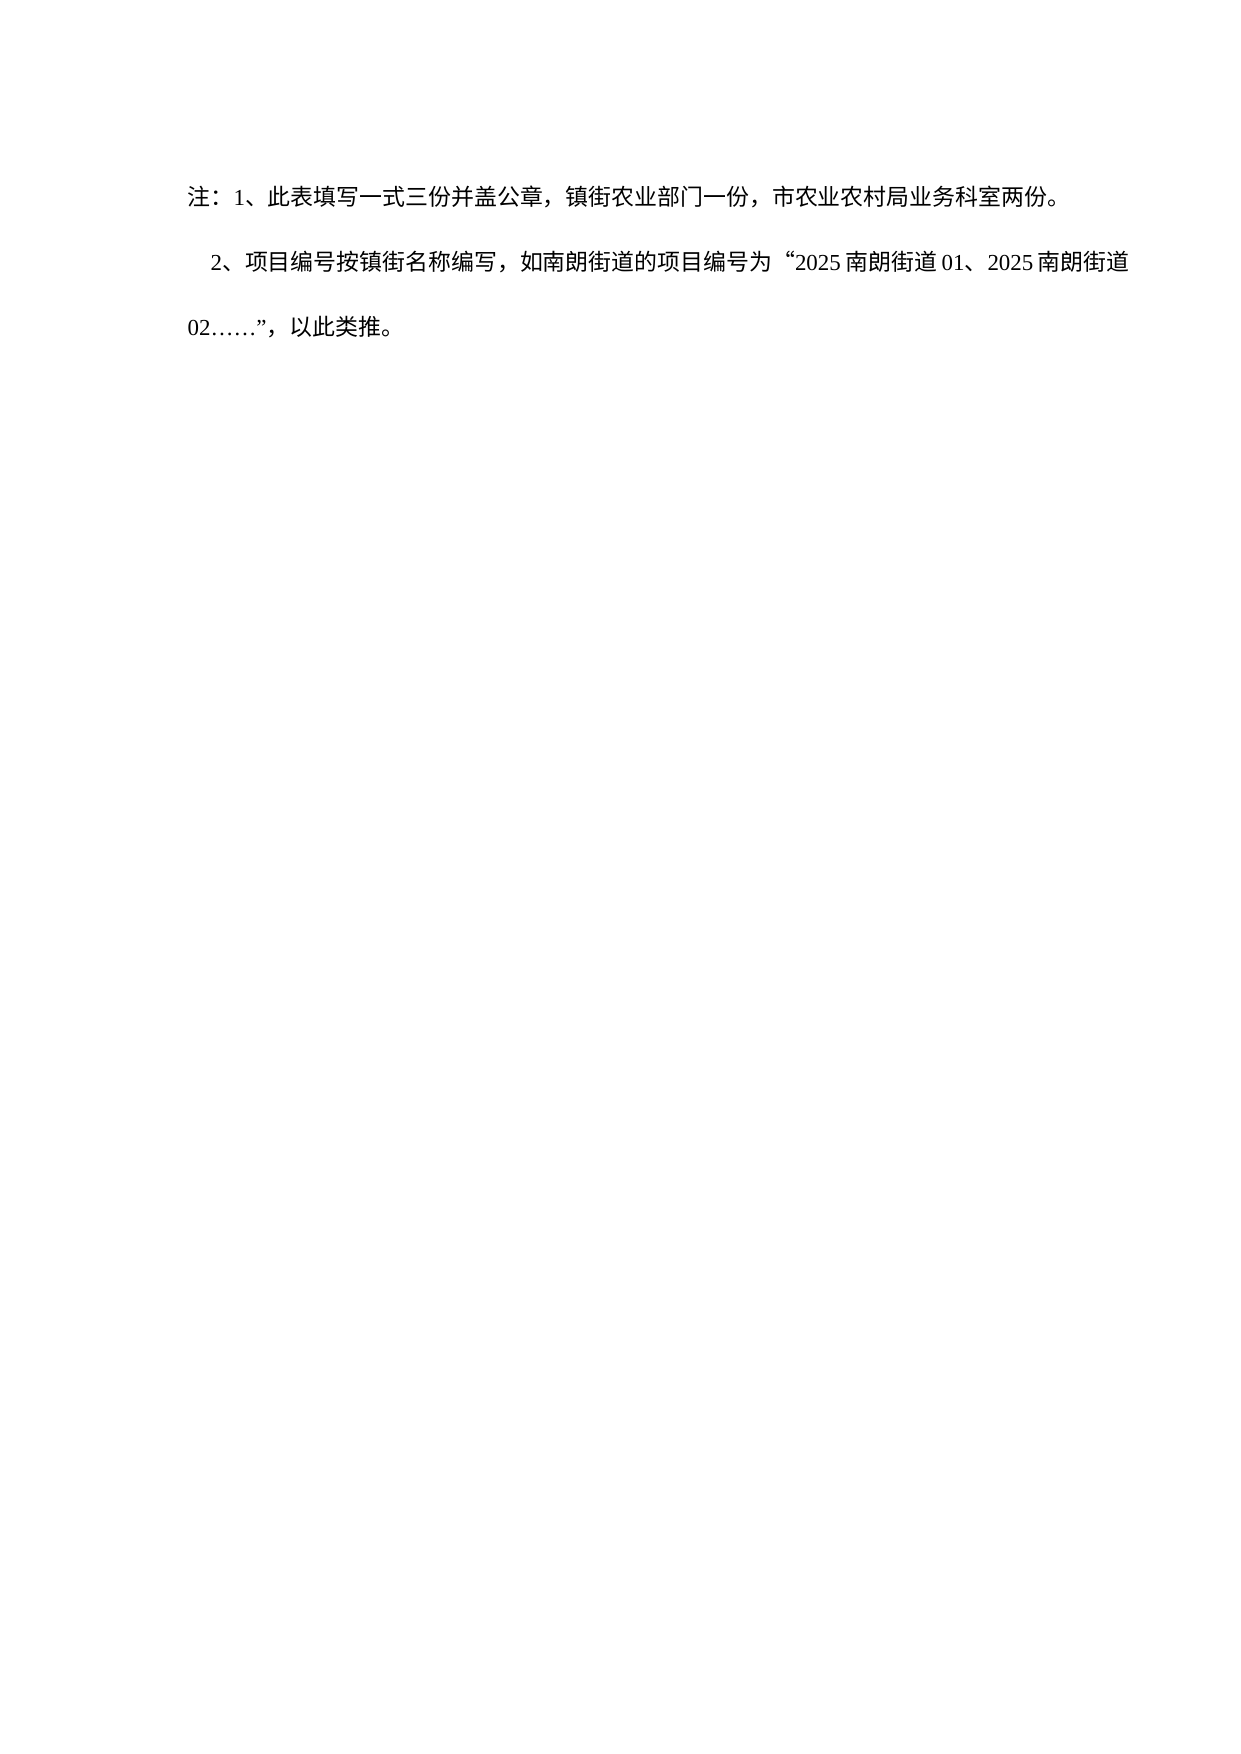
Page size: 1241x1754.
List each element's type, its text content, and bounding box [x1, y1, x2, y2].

table_cell 注：1、此表填写一式三份并盖公章，镇街农业部门一份，市农业农村局业务科室两份。 2、项目编号按镇街名称编写，如南朗街道的项目编号为“2025南朗街道01、2025南朗街道02……”，以此类推。 [176, 162, 1159, 391]
